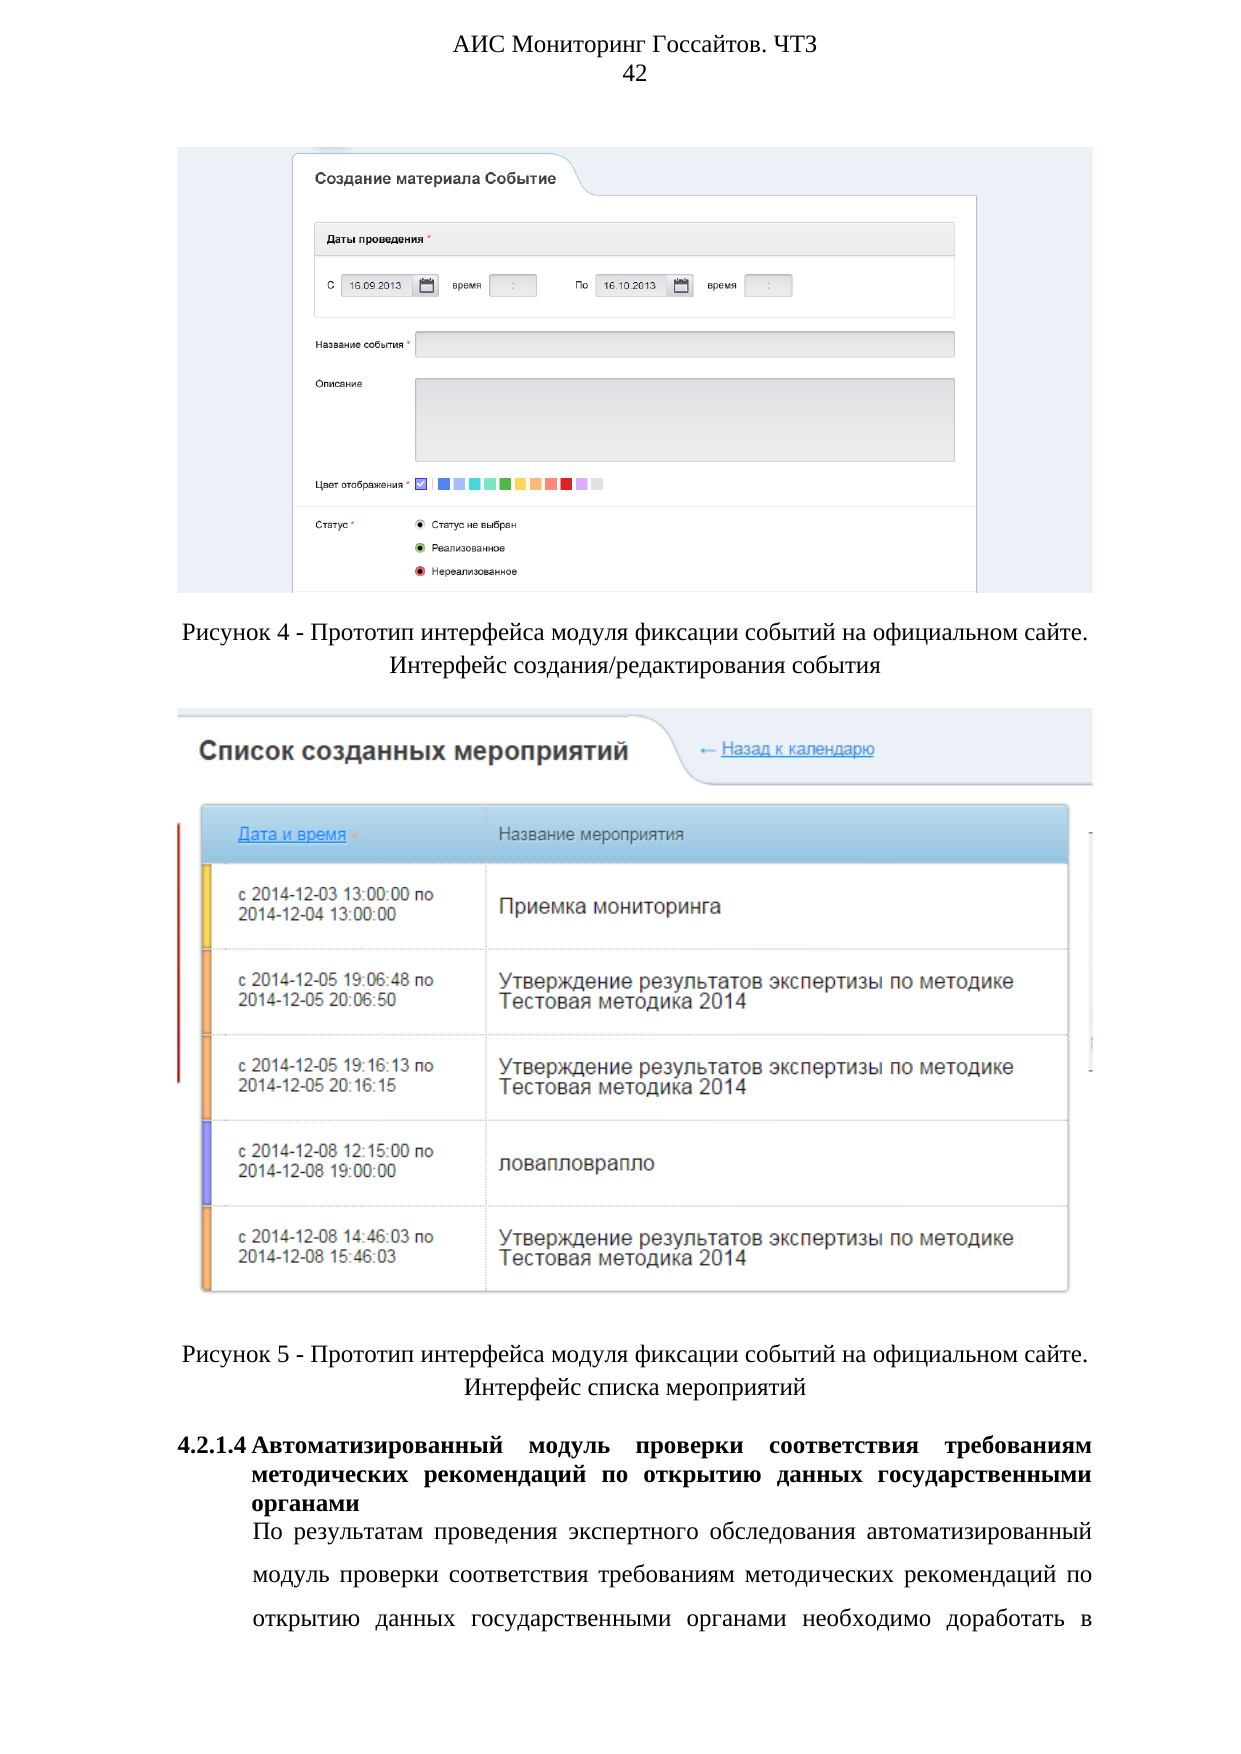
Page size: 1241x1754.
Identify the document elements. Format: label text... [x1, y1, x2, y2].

text Рисунок 5 - Прототип интерфейса модуля фиксации событий на официальном сайте. Интерфейс списка мероприятий [177, 1339, 1093, 1401]
text Рисунок 4 - Прототип интерфейса модуля фиксации событий на официальном сайте. Интерфейс создания/редактирования события [177, 617, 1093, 679]
picture [177, 147, 1093, 593]
list Автоматизированный модуль проверки соответствия требованиям методических рекомендаций по открытию данных государственными органами [177, 1430, 1093, 1516]
picture [177, 708, 1093, 1315]
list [252, 1516, 1093, 1631]
